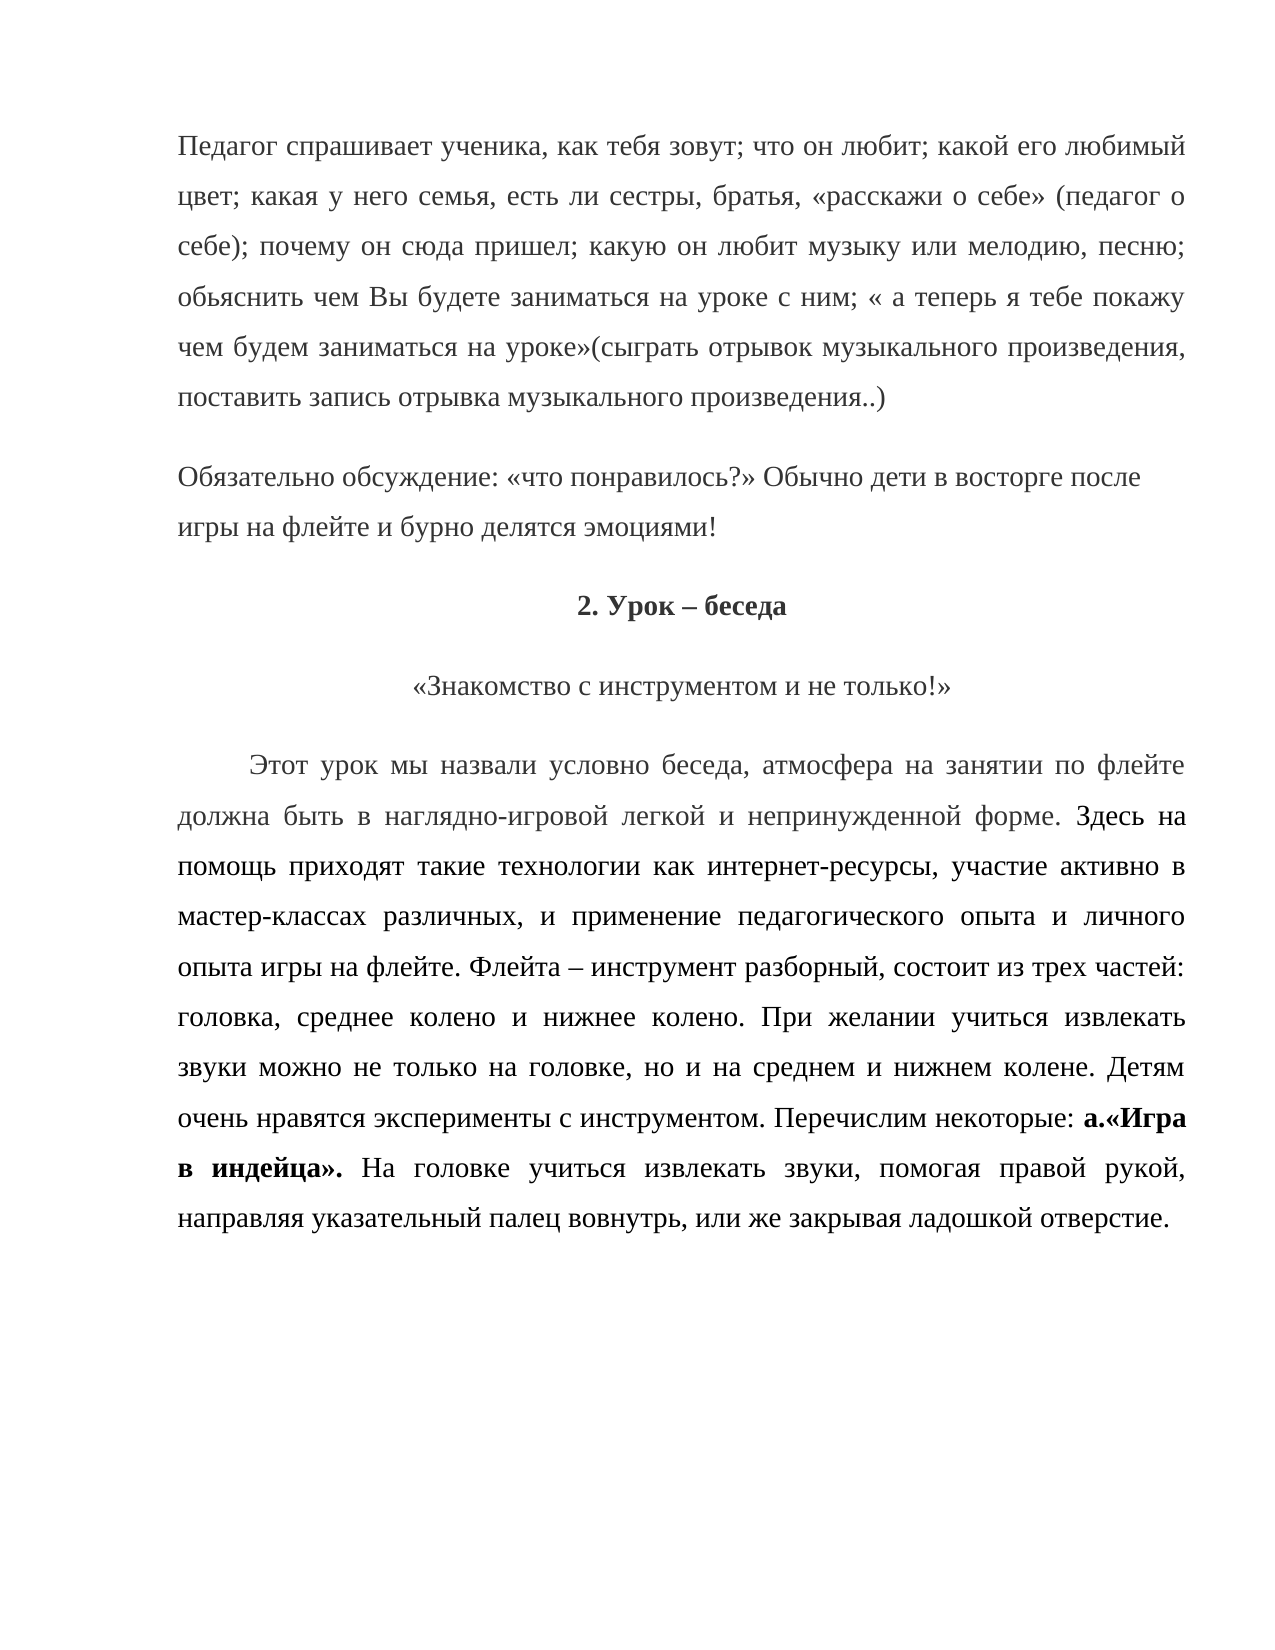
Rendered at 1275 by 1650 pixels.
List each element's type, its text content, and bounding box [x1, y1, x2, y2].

text Обязательно обсуждение: «что понравилось?» Обычно дети в восторге после игры на флейте и бурно делятся эмоциями! [177, 459, 1186, 543]
text Этот урок мы назвали условно беседа, атмосфера на занятии по флейте должна быть в наглядно-игровой легкой и непринужденной форме. Здесь на помощь приходят такие технологии как интернет-ресурсы, участие активно в мастер-классах различных, и применение педагогического опыта и личного опыта игры на флейте. Флейта – инструмент разборный, состоит из трех частей: головка, среднее колено и нижнее колено. При желании учиться извлекать звуки можно не только на головке, но и на среднем и нижнем колене. Детям очень нравятся эксперименты с инструментом. Перечислим некоторые: a.«Игра в индейца». На головке учиться извлекать звуки, помогая правой рукой, направляя указательный палец вовнутрь, или же закрывая ладошкой отверстие. [177, 747, 1186, 1234]
text 2. Урок – беседа [177, 588, 1186, 622]
text «Знакомство с инструментом и не только!» [177, 668, 1186, 702]
text Педагог спрашивает ученика, как тебя зовут; что он любит; какой его любимый цвет; какая у него семья, есть ли сестры, братья, «расскажи о себе» (педагог о себе); почему он сюда пришел; какую он любит музыку или мелодию, песню; обьяснить чем Вы будете заниматься на уроке с ним; « а теперь я тебе покажу чем будем заниматься на уроке»(сыграть отрывок музыкального произведения, поставить запись отрывка музыкального произведения..) [177, 128, 1186, 413]
